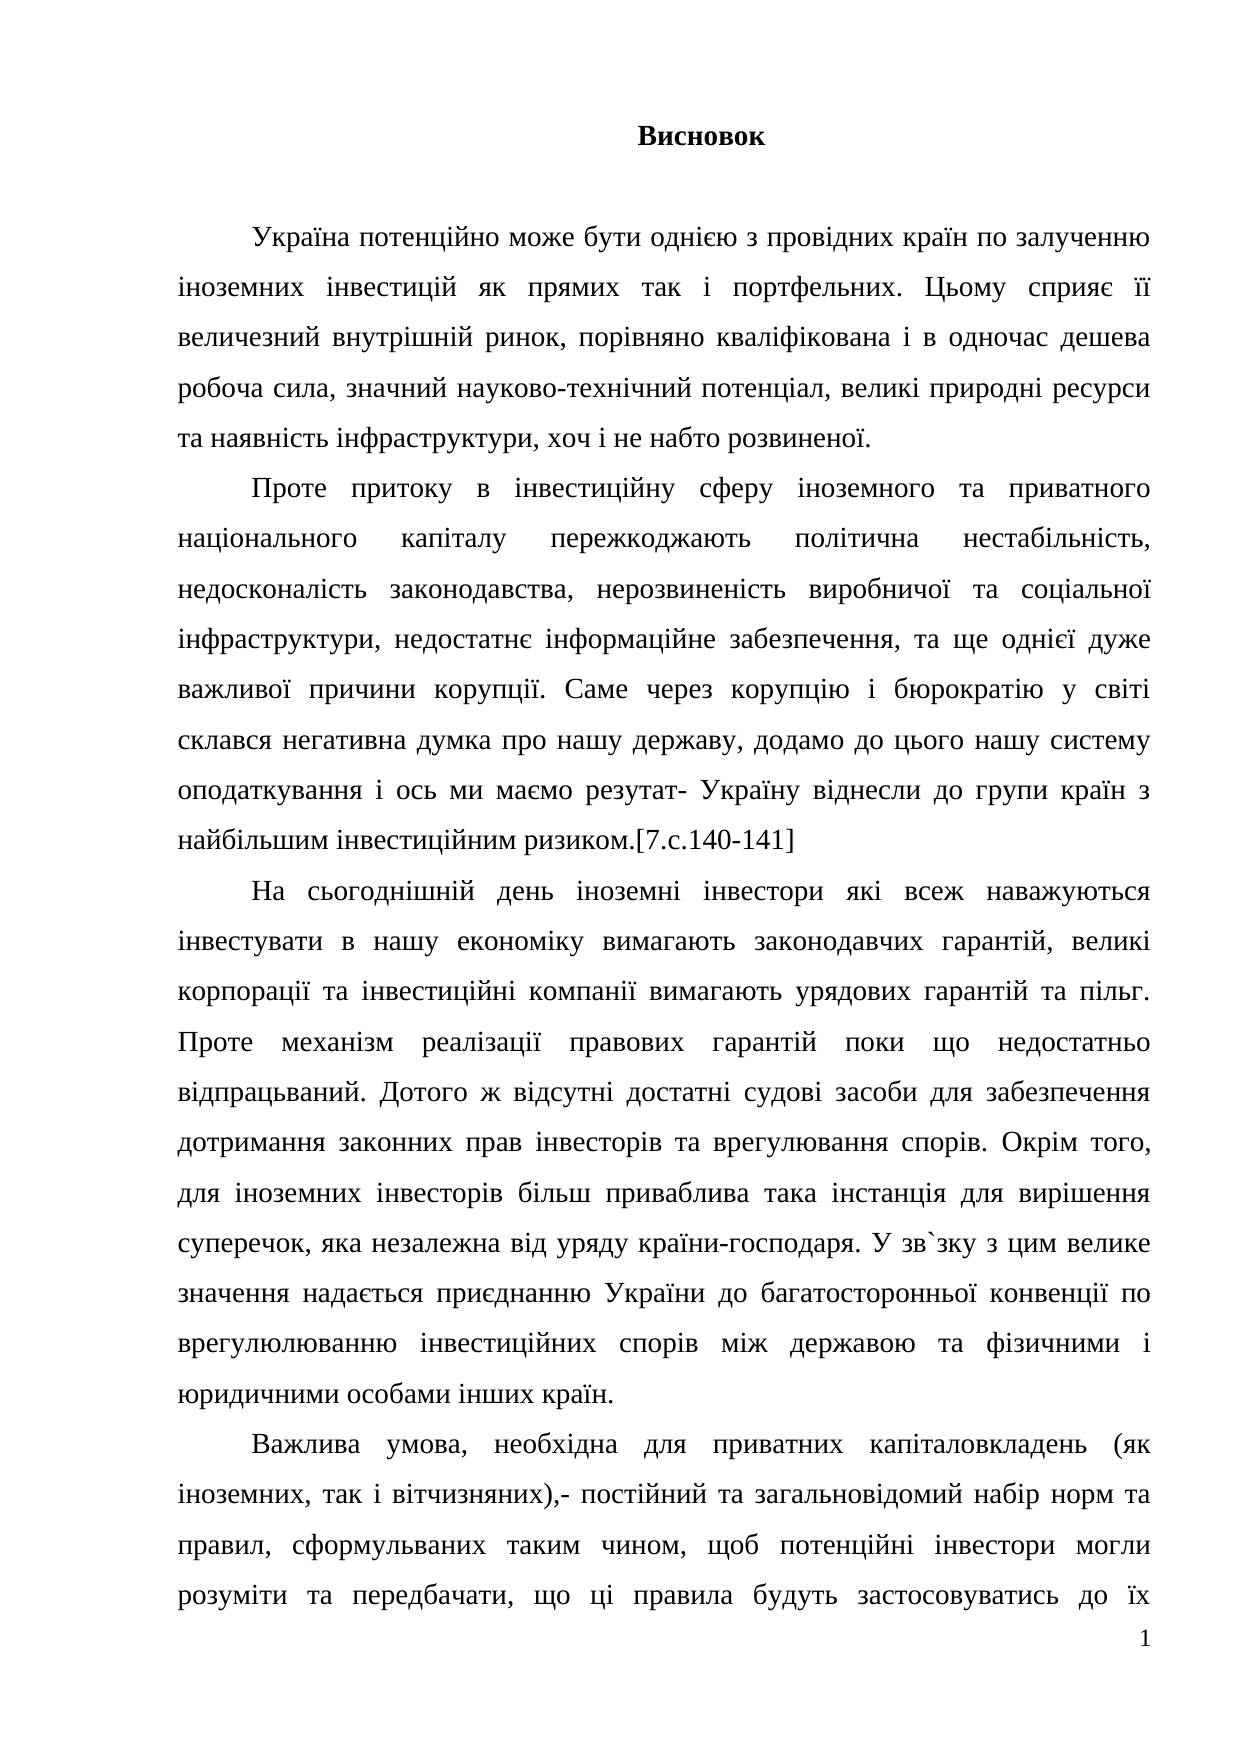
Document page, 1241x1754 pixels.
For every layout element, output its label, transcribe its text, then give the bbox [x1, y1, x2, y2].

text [177, 1426, 1152, 1611]
text Висновок [177, 118, 1152, 152]
text На сьогоднішній день іноземні інвестори які всеж наважуються інвестувати в нашу економіку вимагають законодавчих гарантій, великі корпорації та інвестиційні компанії вимагають урядових гарантій та пільг. Проте механізм реалізації правових гарантій поки що недостатньо відпрацьваний. Дотого ж відсутні достатні судові засоби для забезпечення дотримання законних прав інвесторів та врегулювання спорів. Окрім того, для іноземних інвесторів більш приваблива така інстанція для вирішення суперечок, яка незалежна від уряду країни-господаря. У зв`зку з цим велике значення надається приєднанню України до багатосторонньої конвенції по врегулюлюванню інвестиційних спорів між державою та фізичними і юридичними особами інших країн. [177, 873, 1152, 1409]
text Україна потенційно може бути однією з провідних країн по залученню іноземних інвестицій як прямих так і портфельних. Цьому сприяє її величезний внутрішній ринок, порівняно кваліфікована і в одночас дешева робоча сила, значний науково-технічний потенціал, великі природні ресурси та наявність інфраструктури, хоч і не набто розвиненої. [177, 219, 1152, 453]
text Проте притоку в інвестиційну сферу іноземного та приватного національного капіталу пережкоджають політична нестабільність, недосконалість законодавства, нерозвиненість виробничої та соціальної інфраструктури, недостатнє інформаційне забезпечення, та ще однієї дуже важливої причини корупції. Саме через корупцію і бюрократію у світі склався негативна думка про нашу державу, додамо до цього нашу систему оподаткування і ось ми маємо резутат- Україну віднесли до групи країн з найбільшим інвестиційним ризиком.[7.c.140-141] [177, 470, 1152, 856]
